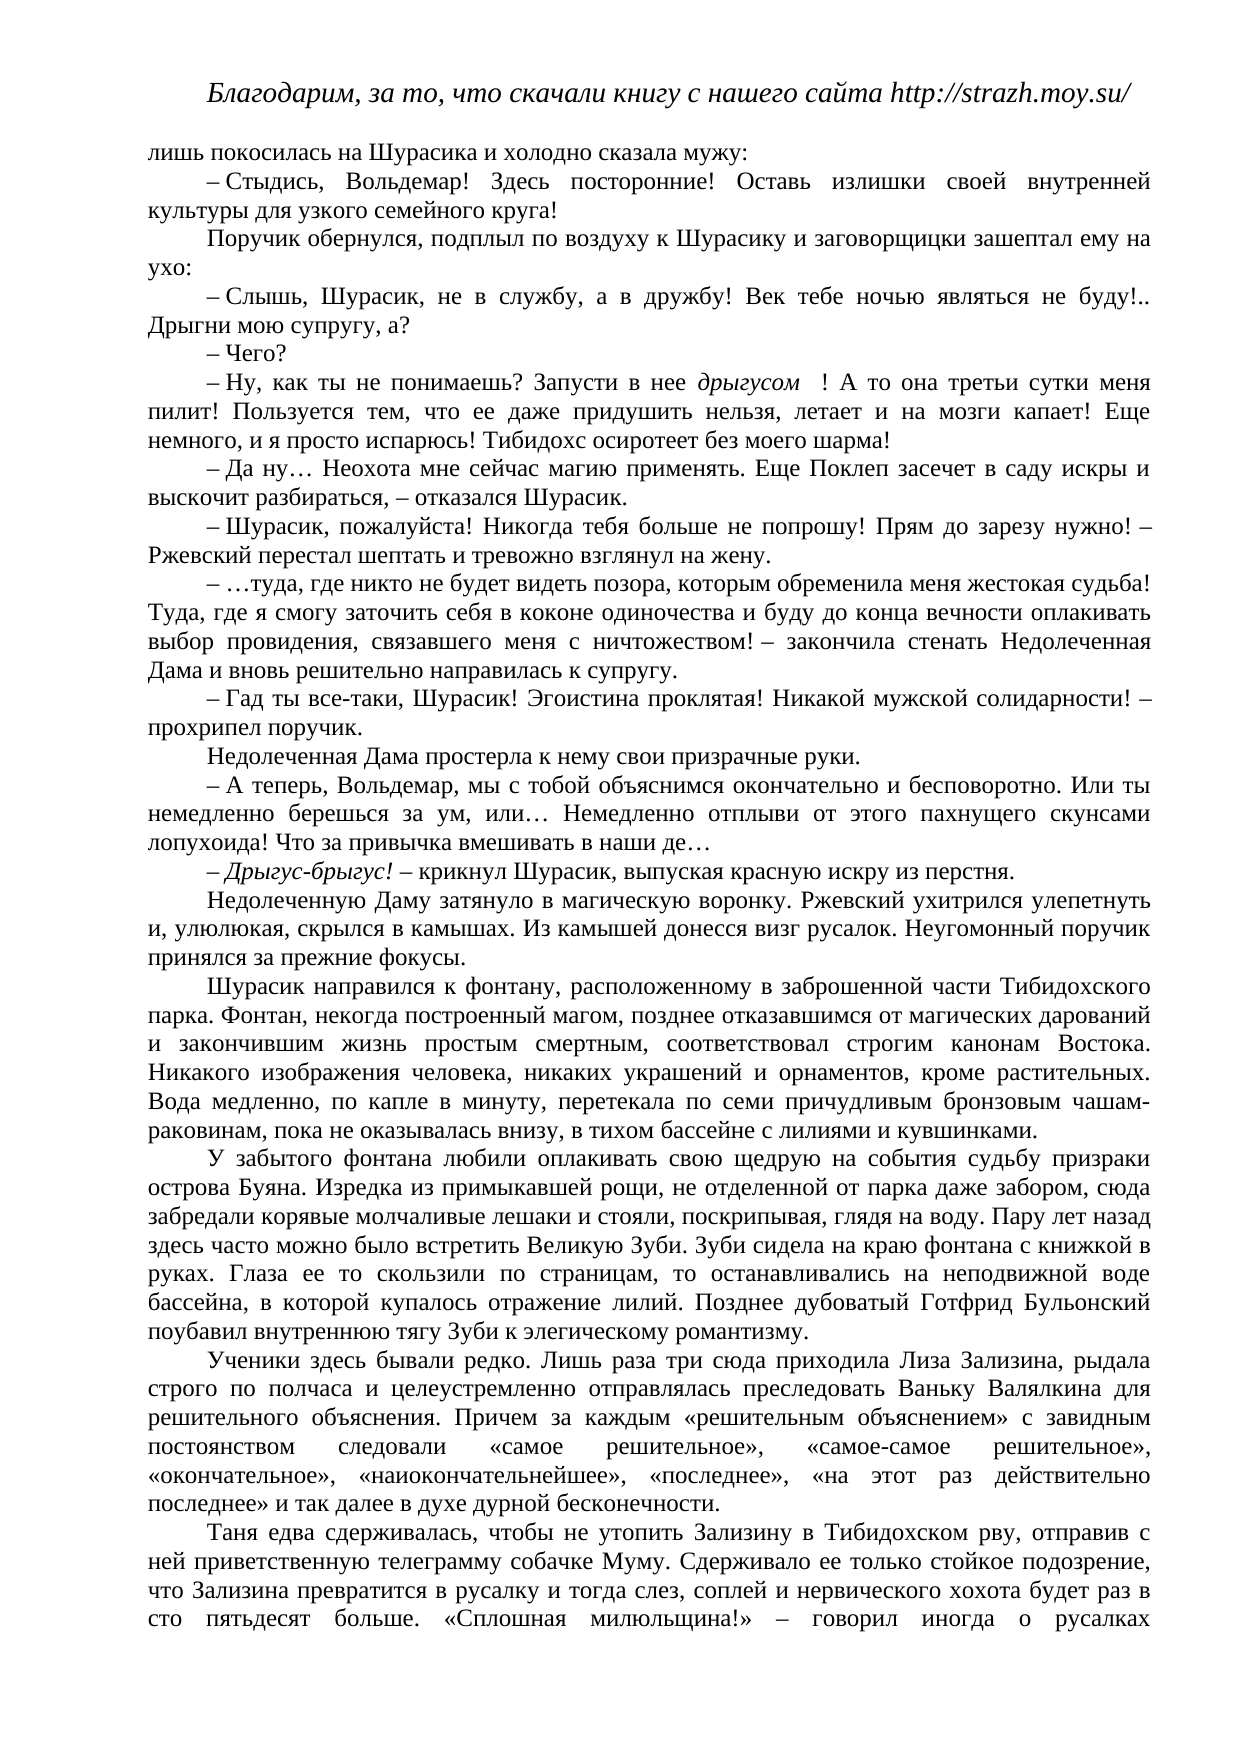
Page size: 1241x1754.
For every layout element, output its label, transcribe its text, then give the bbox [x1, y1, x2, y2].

text – Да ну… Неохота мне сейчас магию применять. Еще Поклеп засечет в саду искры и выскочит разбираться, – отказался Шурасик. [148, 453, 1152, 511]
text – Слышь, Шурасик, не в службу, а в дружбу! Век тебе ночью являться не буду!.. Дрыгни мою супругу, а? [148, 281, 1152, 338]
text – Гад ты все-таки, Шурасик! Эгоистина проклятая! Никакой мужской солидарности! – прохрипел поручик. [148, 683, 1152, 741]
text – А теперь, Вольдемар, мы с тобой объяснимся окончательно и бесповоротно. Или ты немедленно берешься за ум, или… Немедленно отплыви от этого пахнущего скунсами лопухоида! Что за привычка вмешивать в наши де… [148, 770, 1152, 856]
text – Дрыгус-брыгус! – крикнул Шурасик, выпуская красную искру из перстня. [148, 856, 1152, 885]
text Ученики здесь бывали редко. Лишь раза три сюда приходила Лиза Зализина, рыдала строго по полчаса и целеустремленно отправлялась преследовать Ваньку Валялкина для решительного объяснения. Причем за каждым «решительным объяснением» с завидным постоянством следовали «самое решительное», «самое-самое решительное», «окончательное», «наиокончательнейшее», «последнее», «на этот раз действительно последнее» и так далее в духе дурной бесконечности. [148, 1345, 1152, 1517]
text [148, 1517, 1152, 1632]
text – Чего? [148, 338, 1152, 367]
text – Ну, как ты не понимаешь? Запусти в нее дрыгусом ! А то она третьи сутки меня пилит! Пользуется тем, что ее даже придушить нельзя, летает и на мозги капает! Еще немного, и я просто испарюсь! Тибидохс осиротеет без моего шарма! [148, 367, 1152, 453]
text – Стыдись, Вольдемар! Здесь посторонние! Оставь излишки своей внутренней культуры для узкого семейного круга! [148, 166, 1152, 223]
text У забытого фонтана любили оплакивать свою щедрую на события судьбу призраки острова Буяна. Изредка из примыкавшей рощи, не отделенной от парка даже забором, сюда забредали корявые молчаливые лешаки и стояли, поскрипывая, глядя на воду. Пару лет назад здесь часто можно было встретить Великую Зуби. Зуби сидела на краю фонтана с книжкой в руках. Глаза ее то скользили по страницам, то останавливались на неподвижной воде бассейна, в которой купалось отражение лилий. Позднее дубоватый Готфрид Бульонский поубавил внутреннюю тягу Зуби к элегическому романтизму. [148, 1143, 1152, 1345]
text Недолеченная Дама простерла к нему свои призрачные руки. [148, 741, 1152, 770]
text – Шурасик, пожалуйста! Никогда тебя больше не попрошу! Прям до зарезу нужно! – Ржевский перестал шептать и тревожно взглянул на жену. [148, 511, 1152, 568]
text Шурасик направился к фонтану, расположенному в заброшенной части Тибидохского парка. Фонтан, некогда построенный магом, позднее отказавшимся от магических дарований и закончившим жизнь простым смертным, соответствовал строгим канонам Востока. Никакого изображения человека, никаких украшений и орнаментов, кроме растительных. Вода медленно, по капле в минуту, перетекала по семи причудливым бронзовым чашам-раковинам, пока не оказывалась внизу, в тихом бассейне с лилиями и кувшинками. [148, 971, 1152, 1143]
text Поручик обернулся, подплыл по воздуху к Шурасику и заговорщицки зашептал ему на ухо: [148, 223, 1152, 281]
text – …туда, где никто не будет видеть позора, которым обременила меня жестокая судьба! Туда, где я смогу заточить себя в коконе одиночества и буду до конца вечности оплакивать выбор провидения, связавшего меня с ничтожеством! – закончила стенать Недолеченная Дама и вновь решительно направилась к супругу. [148, 568, 1152, 683]
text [148, 137, 1152, 166]
text Недолеченную Даму затянуло в магическую воронку. Ржевский ухитрился улепетнуть и, улюлюкая, скрылся в камышах. Из камышей донесся визг русалок. Неугомонный поручик принялся за прежние фокусы. [148, 885, 1152, 971]
